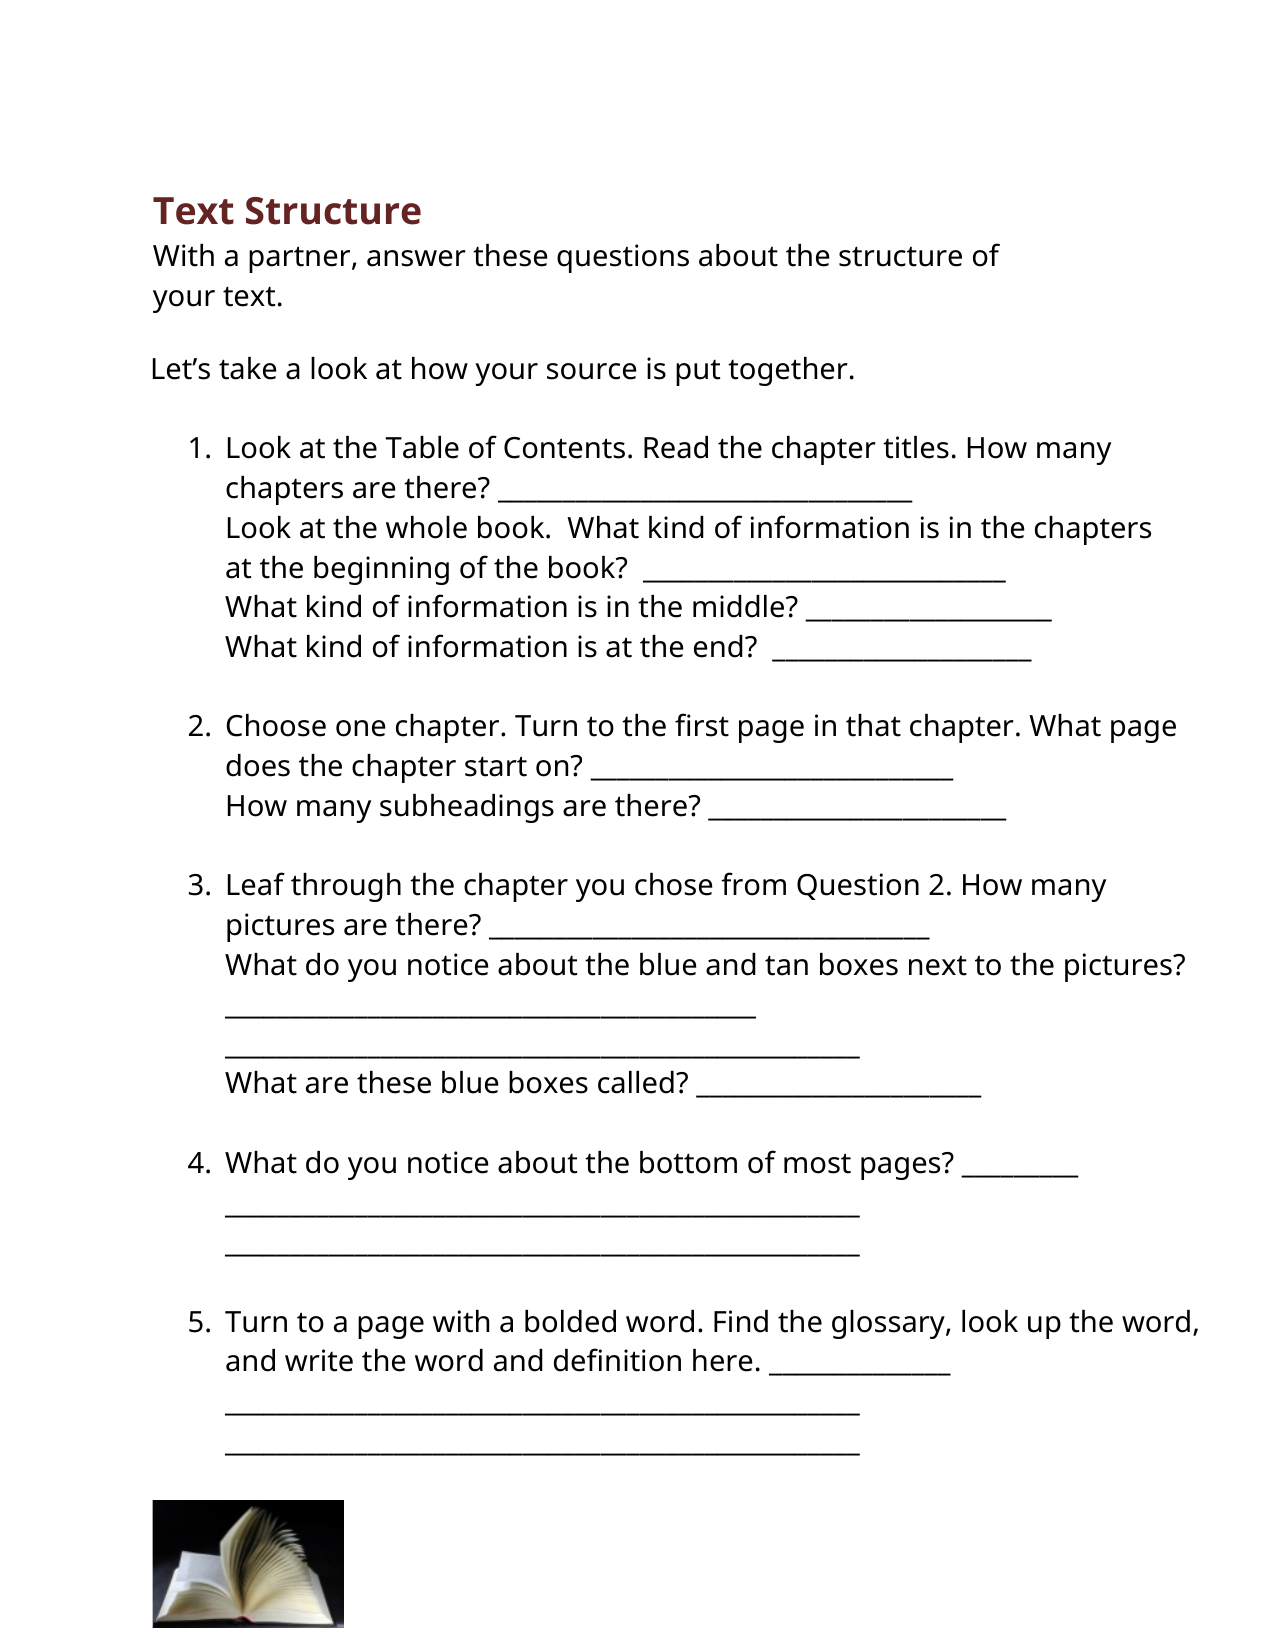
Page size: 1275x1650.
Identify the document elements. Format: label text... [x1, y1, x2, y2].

picture [150, 1500, 344, 1625]
list _________________________________________________ [225, 1420, 1210, 1460]
text _________________________________________________ [225, 1023, 1210, 1063]
text Let’s take a look at how your source is put together. [150, 348, 1210, 388]
list Turn to a page with a bolded word. Find the glossary, look up the word, and write the word and definition here. ______________ [187, 1301, 1210, 1380]
list Look at the Table of Contents. Read the chapter titles. How many chapters are there? ________________________________ [187, 428, 1210, 507]
list How many subheadings are there? _______________________ [225, 785, 1210, 825]
list Choose one chapter. Turn to the first page in that chapter. What page does the chapter start on? ____________________________ [187, 706, 1210, 785]
text What kind of information is in the middle? ___________________ [150, 587, 1210, 626]
list _________________________________________________ [225, 1222, 1210, 1261]
list What are these blue boxes called? ______________________ [225, 1063, 1210, 1102]
list _________________________________________________ [225, 1380, 1210, 1420]
list _________________________________________________ [225, 1182, 1210, 1222]
text Look at the whole book. What kind of information is in the chapters [150, 507, 1210, 547]
list What do you notice about the bottom of most pages? _________ [187, 1142, 1210, 1182]
text at the beginning of the book? ____________________________ [150, 547, 1210, 587]
text What kind of information is at the end? ____________________ [150, 626, 1210, 666]
list What do you notice about the blue and tan boxes next to the pictures? _________________________________________ [225, 944, 1210, 1023]
list Leaf through the chapter you chose from Question 2. How many pictures are there? __________________________________ [187, 864, 1210, 944]
